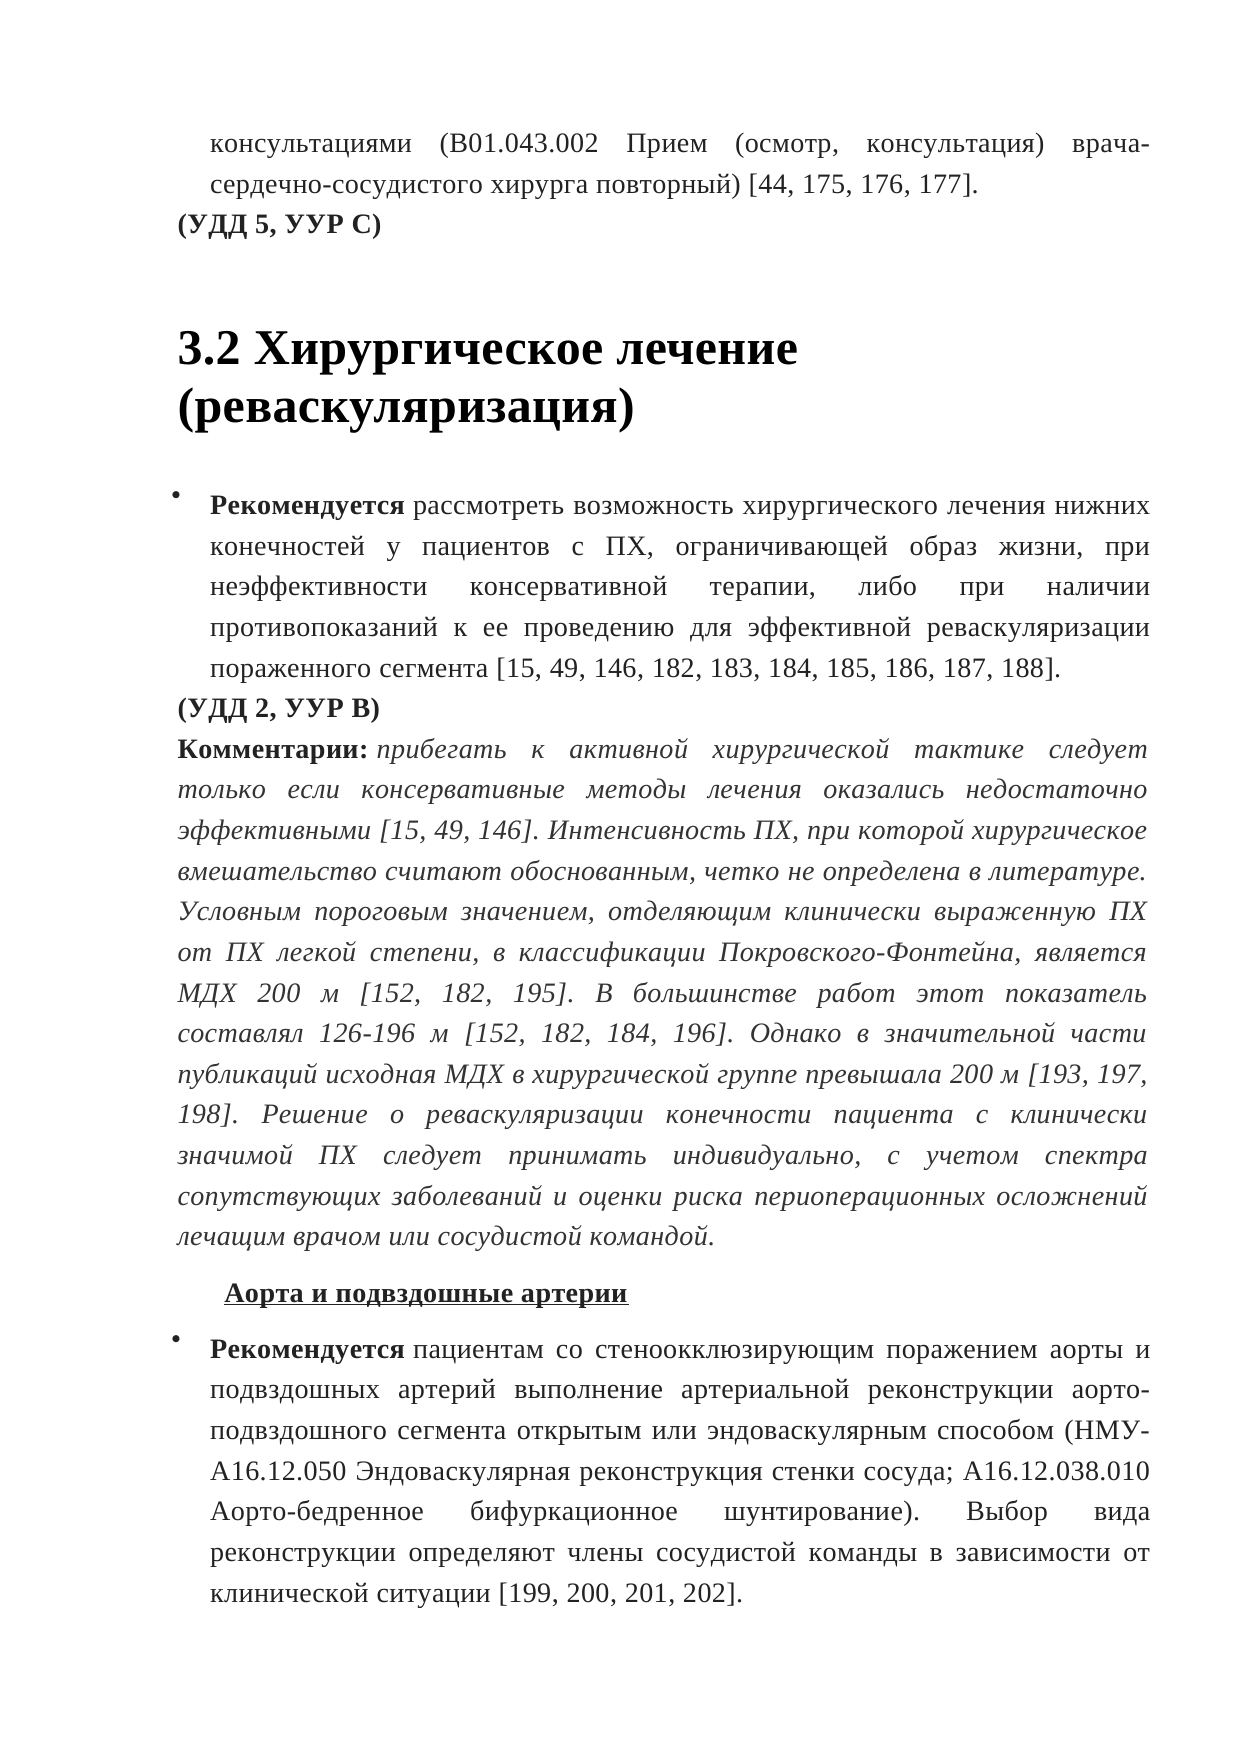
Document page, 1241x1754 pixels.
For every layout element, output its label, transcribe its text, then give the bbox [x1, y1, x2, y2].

text (УДД 2, УУР В) [177, 683, 1152, 724]
text Комментарии: прибегать к активной хирургической тактике следует только если консервативные методы лечения оказались недостаточно эффективными [15, 49, 146]. Интенсивность ПХ, при которой хирургическое вмешательство считают обоснованным, четко не определена в литературе. Условным пороговым значением, отделяющим клинически выраженную ПХ от ПХ легкой степени, в классификации Покровского-Фонтейна, является МДХ 200 м [152, 182, 195]. В большинстве работ этот показатель составлял 126-196 м [152, 182, 184, 196]. Однако в значительной части публикаций исходная МДХ в хирургической группе превышала 200 м [193, 197, 198]. Решение о реваскуляризации конечности пациента с клинически значимой ПХ следует принимать индивидуально, с учетом спектра сопутствующих заболеваний и оценки риска периоперационных осложнений лечащим врачом или сосудистой командой. [177, 724, 1152, 1252]
text 3.2 Хирургическое лечение (реваскуляризация) [177, 318, 1152, 433]
text (УДД 5, УУР С) [177, 199, 1152, 240]
list Рекомендуется пациентам со стеноокклюзирующим поражением аорты и подвздошных артерий выполнение артериальной реконструкции аорто-подвздошного сегмента открытым или эндоваскулярным способом (НМУ-A16.12.050 Эндоваскулярная реконструкция стенки сосуда; A16.12.038.010 Аорто-бедренное бифуркационное шунтирование). Выбор вида реконструкции определяют члены сосудистой команды в зависимости от клинической ситуации [199, 200, 201, 202]. [172, 1324, 1152, 1608]
list Рекомендуется рассмотреть возможность хирургического лечения нижних конечностей у пациентов с ПХ, ограничивающей образ жизни, при неэффективности консервативной терапии, либо при наличии противопоказаний к ее проведению для эффективной реваскуляризации пораженного сегмента [15, 49, 146, 182, 183, 184, 185, 186, 187, 188]. [172, 480, 1152, 683]
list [172, 118, 1152, 199]
text Аорта и подвздошные артерии [224, 1267, 1105, 1308]
